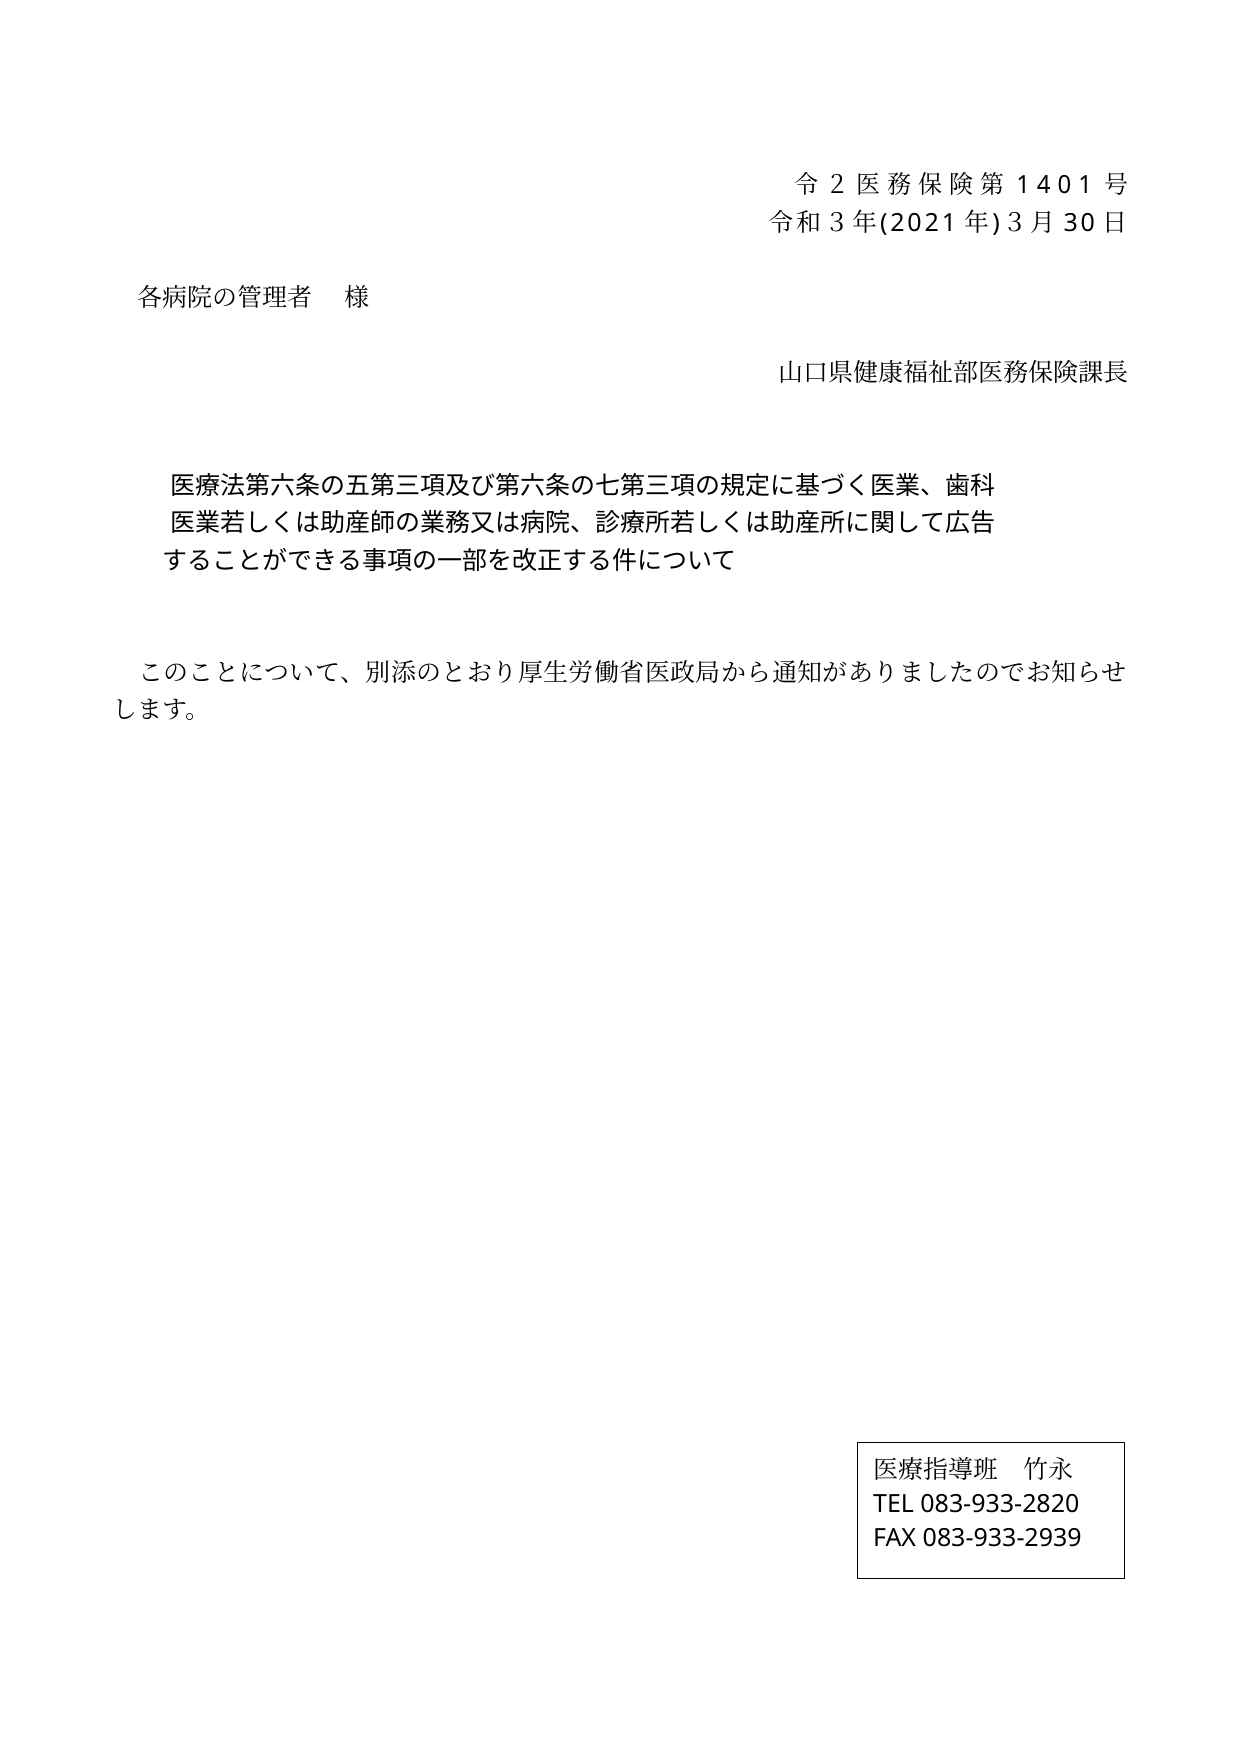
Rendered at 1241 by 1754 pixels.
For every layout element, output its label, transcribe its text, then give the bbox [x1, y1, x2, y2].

text することができる事項の一部を改正する件について [112, 539, 1053, 577]
text 令２医務保険第1401号 [112, 164, 1128, 202]
text 令和３年(2021年)３月30日 [112, 202, 1128, 239]
text 山口県健康福祉部医務保険課長 [112, 352, 1128, 389]
text このことについて、別添のとおり厚生労働省医政局から通知がありましたのでお知らせします。 [112, 652, 1128, 727]
text 医業若しくは助産師の業務又は病院、診療所若しくは助産所に関して広告 [112, 502, 1053, 539]
text 各病院の管理者 様 [112, 277, 1128, 314]
text 医療法第六条の五第三項及び第六条の七第三項の規定に基づく医業、歯科 [112, 464, 1053, 502]
